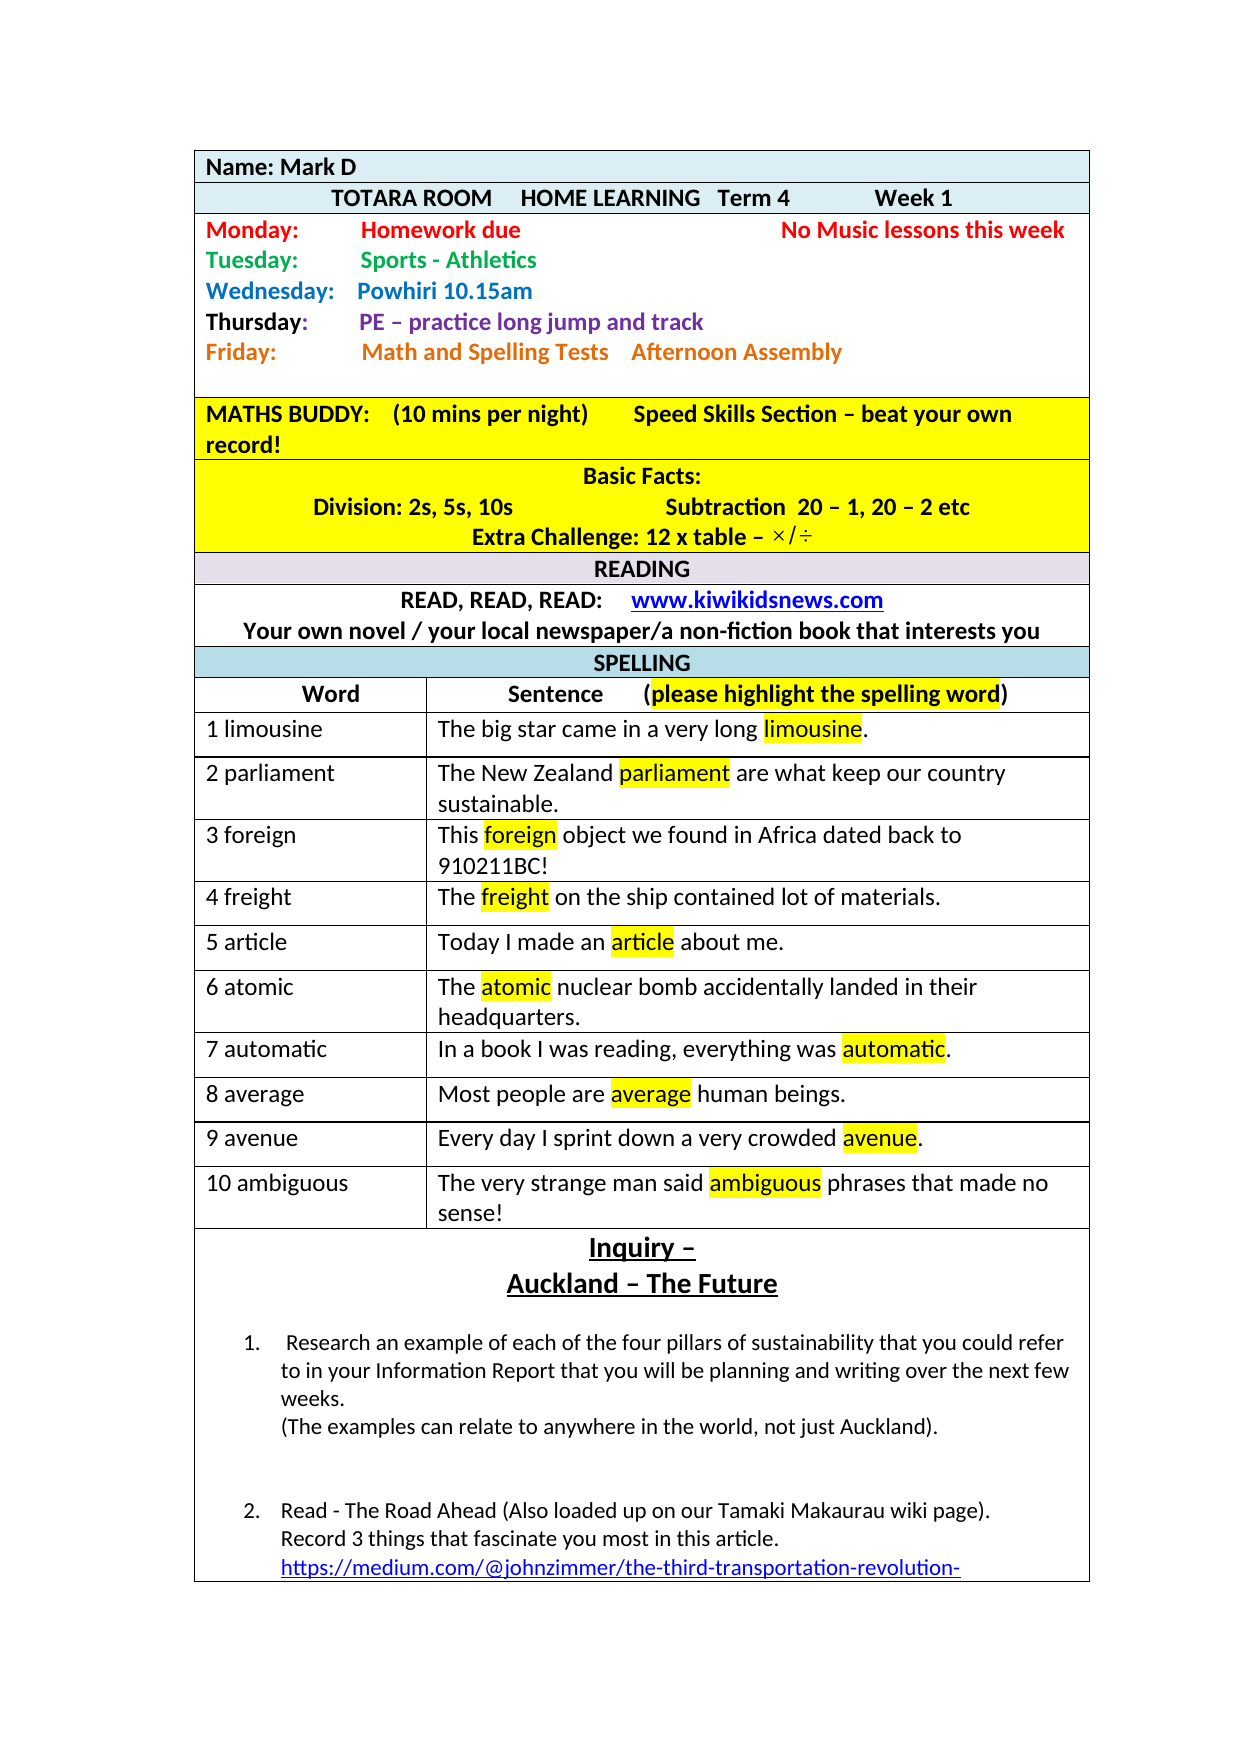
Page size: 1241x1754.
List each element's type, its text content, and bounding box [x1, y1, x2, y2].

table_cell 10 ambiguous [195, 1167, 426, 1228]
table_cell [195, 1229, 1089, 1581]
table_cell Every day I sprint down a very crowded avenue. [427, 1123, 1089, 1166]
table_cell In a book I was reading, everything was automatic. [427, 1033, 1089, 1077]
table_cell 8 average [195, 1078, 426, 1121]
table_cell The big star came in a very long limousine. [427, 713, 1089, 756]
table_cell MATHS BUDDY: (10 mins per night) Speed Skills Section – beat your own record! [281, 398, 1089, 459]
table_cell 1 limousine [195, 713, 426, 756]
table_cell SPELLING [195, 647, 1089, 677]
table_cell The New Zealand parliament are what keep our country sustainable. [427, 758, 1089, 818]
table_cell The atomic nuclear bomb accidentally landed in their headquarters. [427, 971, 1089, 1032]
table_cell Word [195, 678, 426, 712]
table_cell Basic Facts: Division: 2s, 5s, 10s Subtraction 20 – 1, 20 – 2 etc Extra Challenge: 12 x table – [701, 460, 1089, 552]
table_header Name: Mark D [195, 151, 1089, 182]
table_cell 5 article [195, 926, 426, 970]
table_cell Today I made an article about me. [427, 926, 1089, 970]
table_cell Sentence (please highlight the spelling word) [427, 678, 1089, 712]
table_cell 2 parliament [195, 758, 426, 818]
table_cell 3 foreign [195, 820, 426, 881]
table_cell Basic Facts: Division: 2s, 5s, 10s Subtraction 20 – 1, 20 – 2 etc Extra Challenge: 12 x table – [195, 460, 583, 552]
table_cell READ, READ, READ: www.kiwikidsnews.com Your own novel / your local newspaper/a non-fiction book that interests you [195, 585, 1089, 646]
table_cell 4 freight [195, 882, 426, 925]
table_cell Monday: Homework due No Music lessons this week Tuesday: Sports - Athletics Wednesday: Powhiri 10.15am Thursday: PE – practice long jump and track Friday: Math and Spelling Tests Afternoon Assembly [195, 214, 1089, 397]
table_cell The freight on the ship contained lot of materials. [427, 882, 1089, 925]
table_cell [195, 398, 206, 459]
table_cell TOTARA ROOM HOME LEARNING Term 4 Week 1 [195, 183, 1089, 213]
table_cell 6 atomic [195, 971, 426, 1032]
table_cell The very strange man said ambiguous phrases that made no sense! [427, 1167, 1089, 1228]
table_cell This foreign object we found in Africa dated back to 910211BC! [427, 820, 1089, 881]
table_cell READING [195, 553, 1089, 583]
table_cell 9 avenue [195, 1123, 426, 1166]
table_cell Most people are average human beings. [427, 1078, 1089, 1121]
table_cell 7 automatic [195, 1033, 426, 1077]
